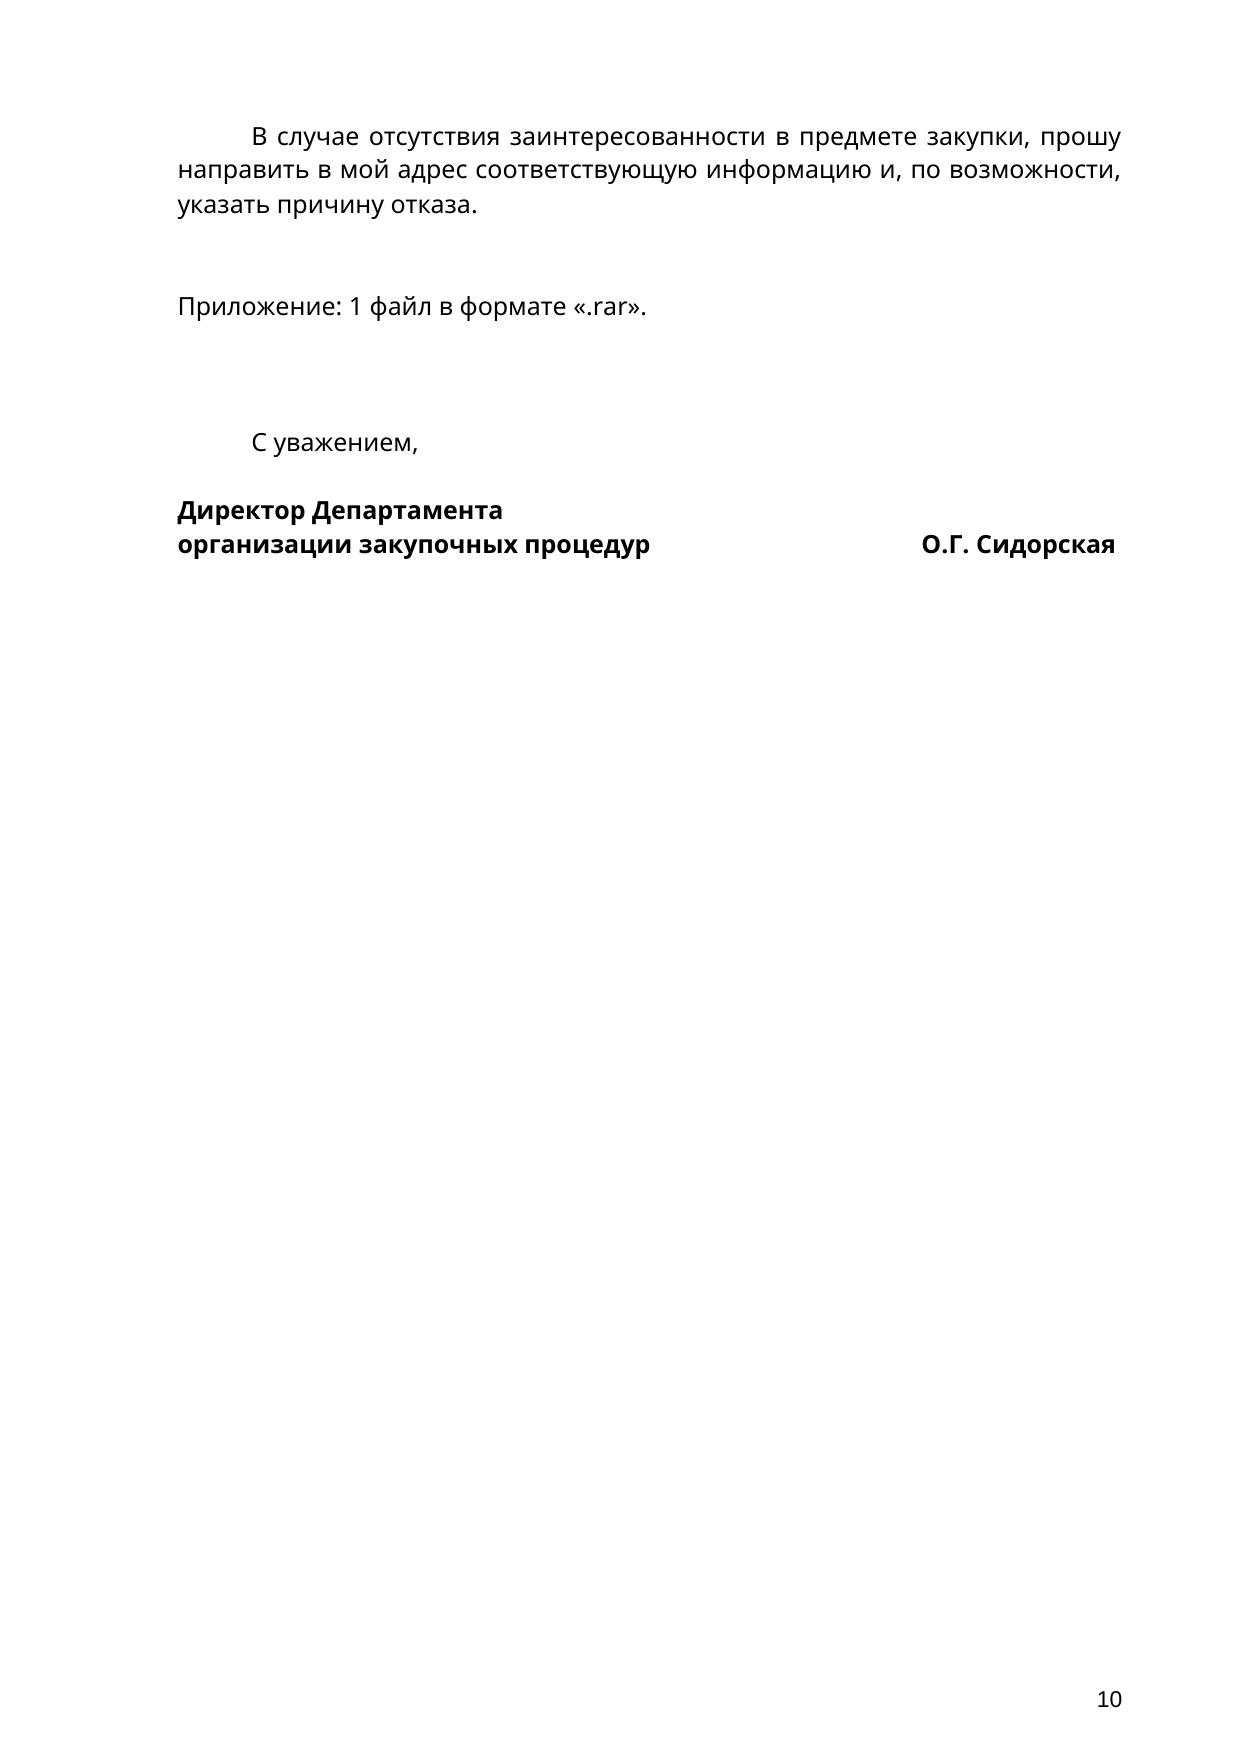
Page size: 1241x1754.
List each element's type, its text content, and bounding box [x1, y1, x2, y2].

text С уважением, [177, 425, 1122, 459]
text Директор Департамента [177, 493, 1122, 527]
text организации закупочных процедур О.Г. Сидорская [177, 527, 1122, 561]
text В случае отсутствия заинтересованности в предмете закупки, прошу направить в мой адрес соответствующую информацию и, по возможности, указать причину отказа. [177, 118, 1122, 220]
text Приложение: 1 файл в формате «.rar». [177, 288, 1122, 322]
